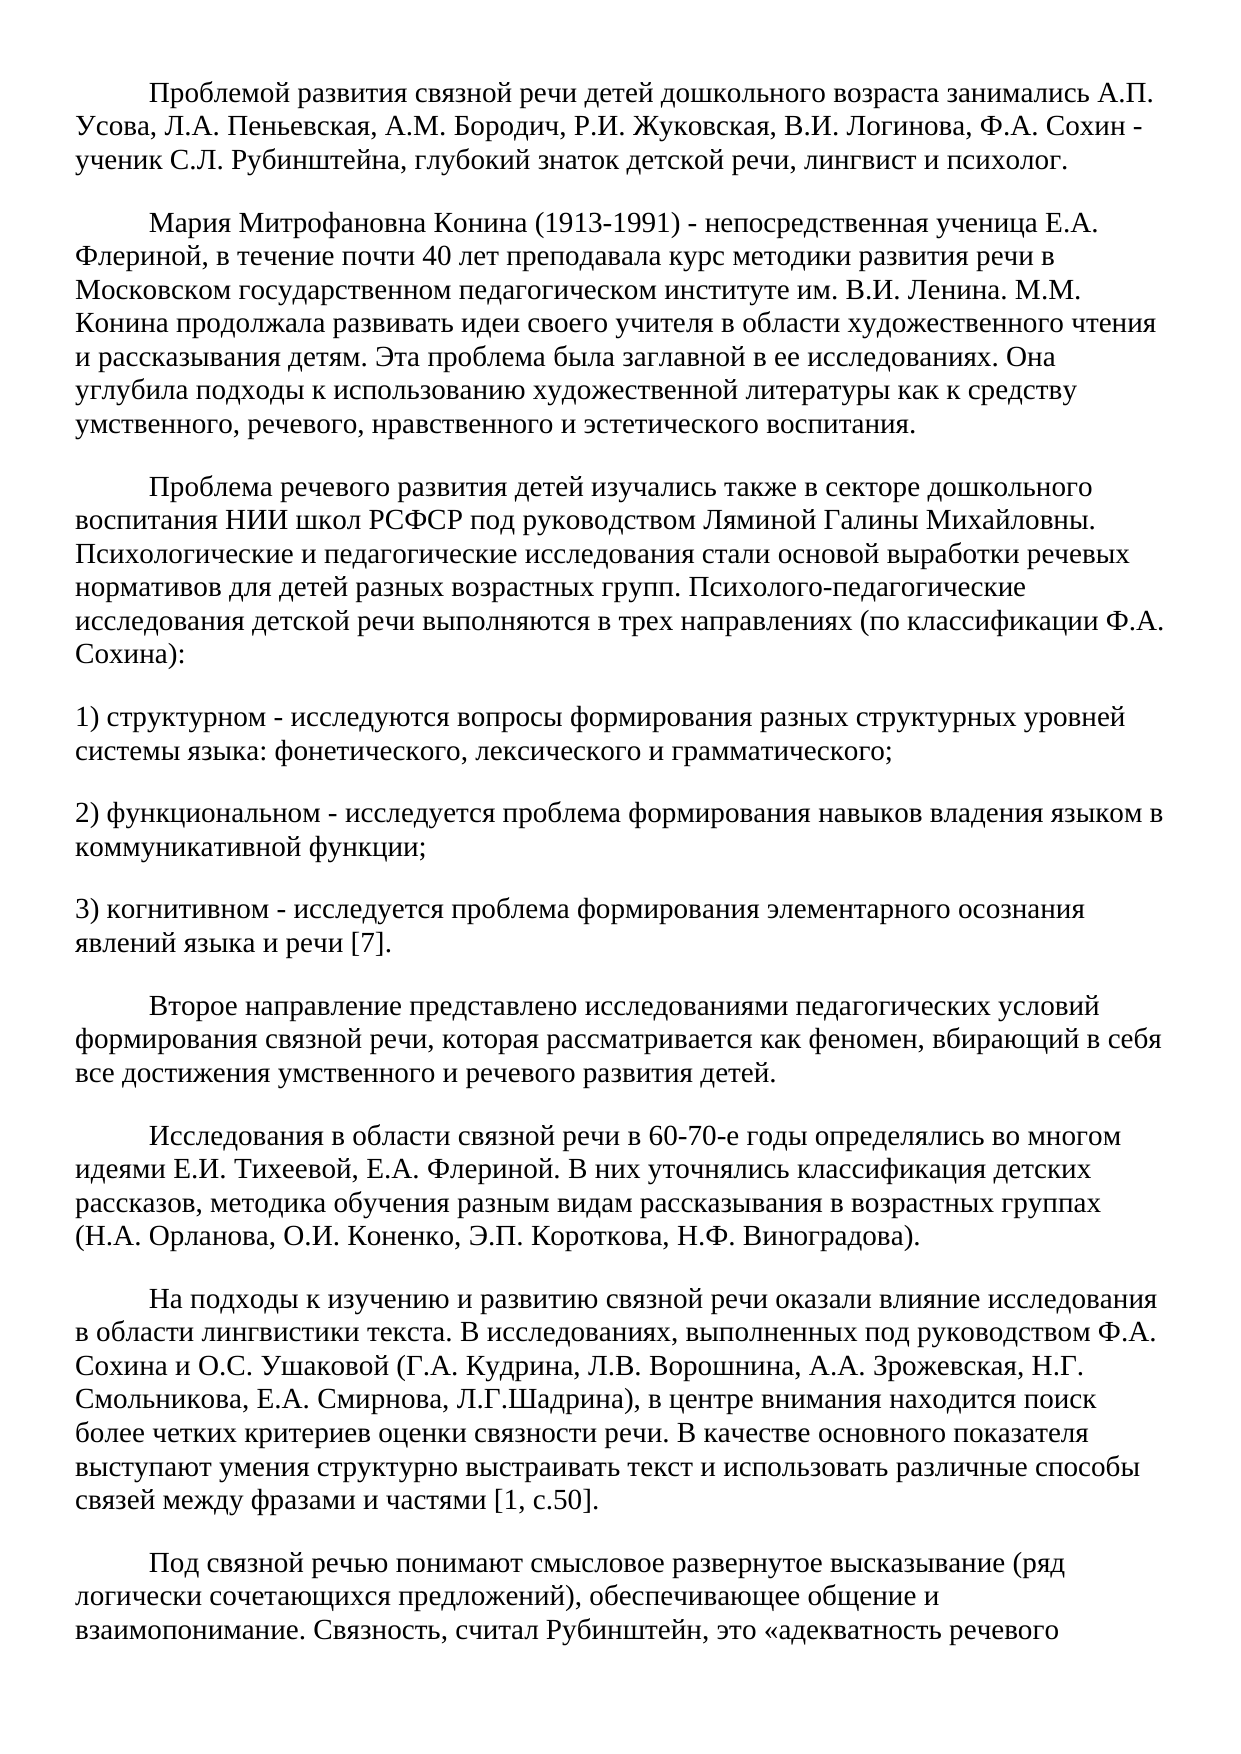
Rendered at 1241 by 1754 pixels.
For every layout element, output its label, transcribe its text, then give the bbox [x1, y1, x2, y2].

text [75, 1545, 1165, 1646]
text Проблема речевого развития детей изучались также в секторе дошкольного воспитания НИИ школ РСФСР под руководством Ляминой Галины Михайловны. Психологические и педагогические исследования стали основой выработки речевых нормативов для детей разных возрастных групп. Психолого-педагогические исследования детской речи выполняются в трех направлениях (по классификации Ф.А. Сохина): [75, 469, 1165, 670]
text На подходы к изучению и развитию связной речи оказали влияние исследования в области лингвистики текста. В исследованиях, выполненных под руководством Ф.А. Сохина и О.С. Ушаковой (Г.А. Кудрина, Л.В. Ворошнина, А.А. Зрожевская, Н.Г. Смольникова, Е.А. Смирнова, Л.Г.Шадрина), в центре внимания находится поиск более четких критериев оценки связности речи. В качестве основного показателя выступают умения структурно выстраивать текст и использовать различные способы связей между фразами и частями [1, с.50]. [75, 1281, 1165, 1516]
text Второе направление представлено исследованиями педагогических условий формирования связной речи, которая рассматривается как феномен, вбирающий в себя все достижения умственного и речевого развития детей. [75, 988, 1165, 1088]
text Мария Митрофановна Конина (1913-1991) - непосредственная ученица Е.А. Флериной, в течение почти 40 лет преподавала курс методики развития речи в Московском государственном педагогическом институте им. В.И. Ленина. М.М. Конина продолжала развивать идеи своего учителя в области художественного чтения и рассказывания детям. Эта проблема была заглавной в ее исследованиях. Она углубила подходы к использованию художественной литературы как к средству умственного, речевого, нравственного и эстетического воспитания. [75, 205, 1165, 439]
text 3) когнитивном - исследуется проблема формирования элементарного осознания явлений языка и речи [7]. [75, 892, 1165, 959]
text 2) функциональном - исследуется проблема формирования навыков владения языком в коммуникативной функции; [75, 795, 1165, 862]
text Проблемой развития связной речи детей дошкольного возраста занимались А.П. Усова, Л.А. Пеньевская, А.М. Бородич, Р.И. Жуковская, В.И. Логинова, Ф.А. Сохин - ученик С.Л. Рубинштейна, глубокий знаток детской речи, лингвист и психолог. [75, 75, 1165, 176]
text 1) структурном - исследуются вопросы формирования разных структурных уровней системы языка: фонетического, лексического и грамматического; [75, 699, 1165, 766]
text Исследования в области связной речи в 60-70-е годы определялись во многом идеями Е.И. Тихеевой, Е.А. Флериной. В них уточнялись классификация детских рассказов, методика обучения разным видам рассказывания в возрастных группах (Н.А. Орланова, О.И. Коненко, Э.П. Короткова, Н.Ф. Виноградова). [75, 1118, 1165, 1252]
